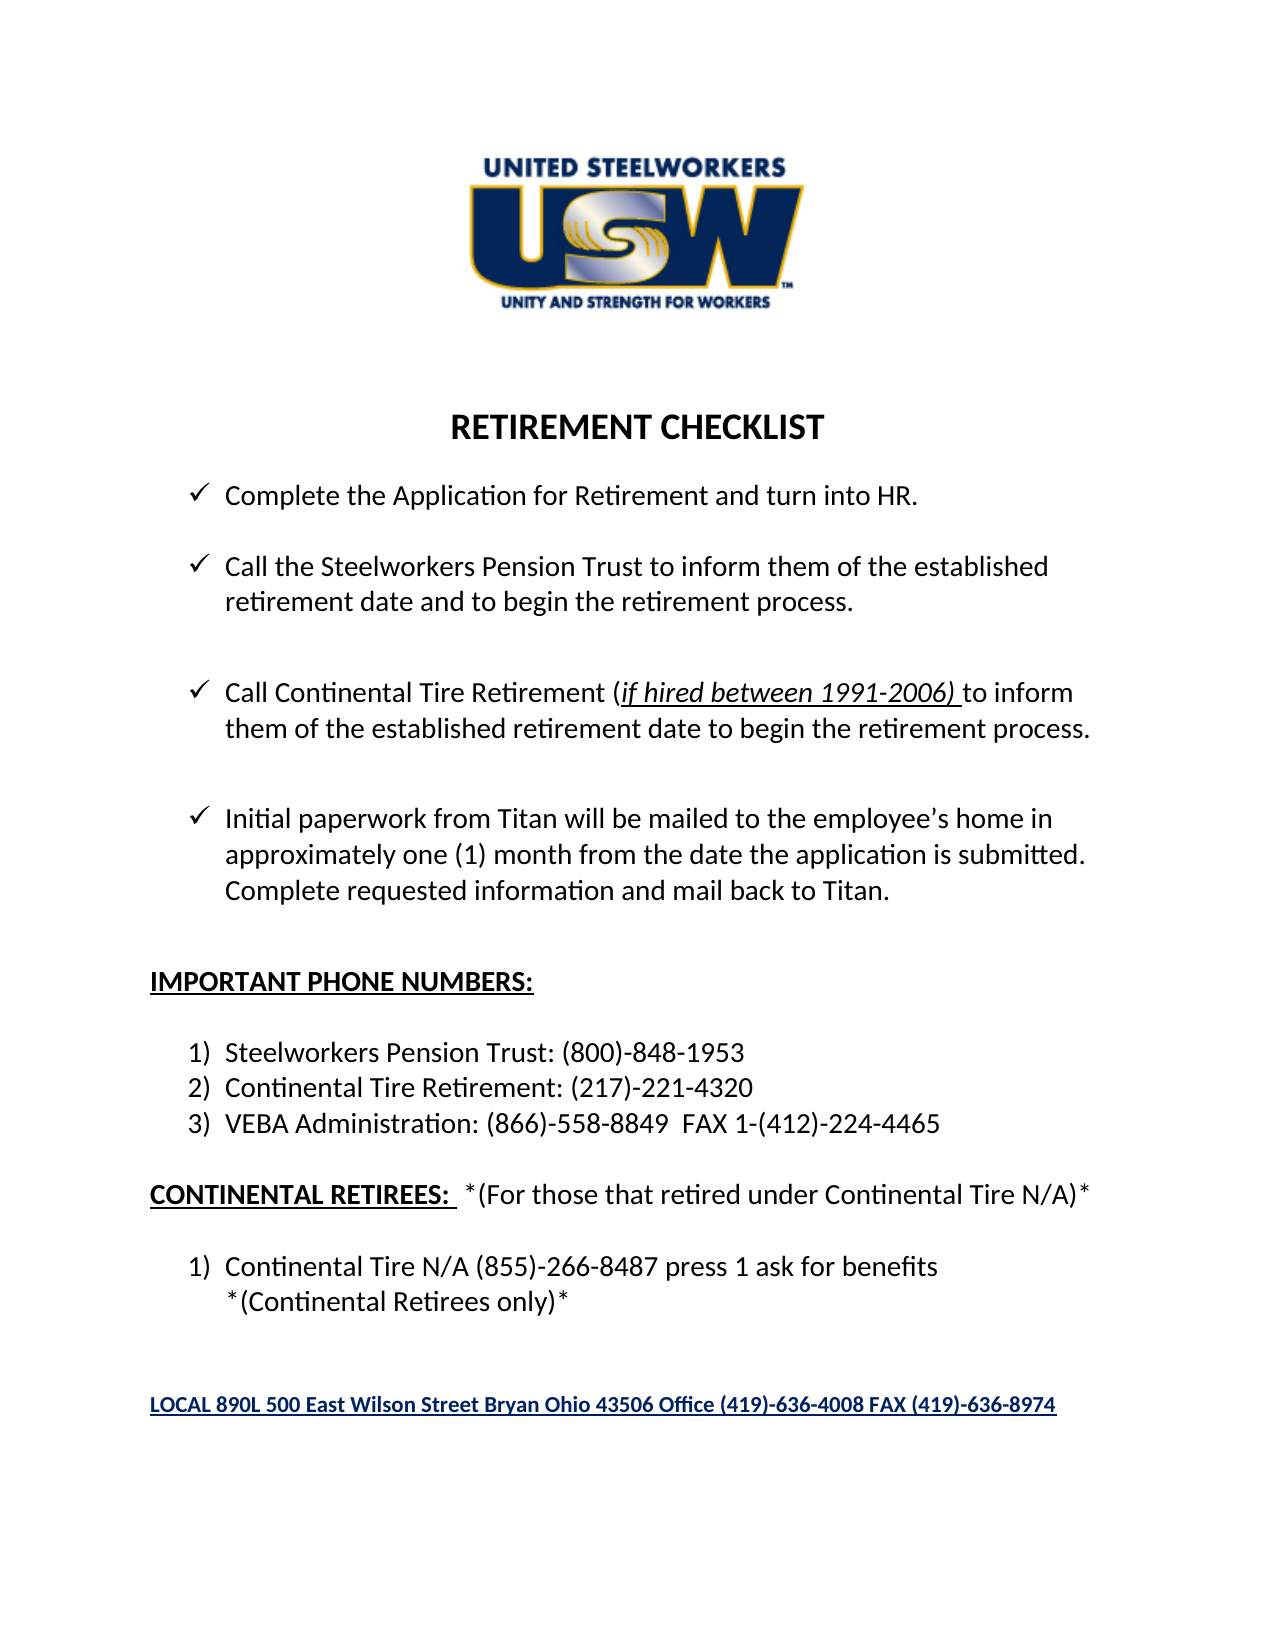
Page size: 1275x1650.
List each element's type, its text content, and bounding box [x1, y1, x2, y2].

list Continental Tire N/A (855)-266-8487 press 1 ask for benefits *(Continental Retirees only)* [187, 1248, 1125, 1319]
list Initial paperwork from Titan will be mailed to the employee’s home in approximately one (1) month from the date the application is submitted. Complete requested information and mail back to Titan. [187, 801, 1125, 907]
picture [468, 150, 807, 319]
text IMPORTANT PHONE NUMBERS: [150, 963, 1125, 998]
list Continental Tire Retirement: (217)-221-4320 [187, 1069, 1125, 1105]
text CONTINENTAL RETIREES: *(For those that retired under Continental Tire N/A)* [150, 1176, 1125, 1212]
list VEBA Administration: (866)-558-8849 FAX 1-(412)-224-4465 [187, 1105, 1125, 1141]
list Call Continental Tire Retirement (if hired between 1991-2006) to inform them of the established retirement date to begin the retirement process. [187, 674, 1125, 746]
list Steelworkers Pension Trust: (800)-848-1953 [187, 1034, 1125, 1069]
list Complete the Application for Retirement and turn into HR. [187, 477, 1125, 512]
text LOCAL 890L 500 East Wilson Street Bryan Ohio 43506 Office (419)-636-4008 FAX (419)-636-8974 [150, 1390, 1125, 1418]
text RETIREMENT CHECKLIST [150, 403, 1125, 449]
list Call the Steelworkers Pension Trust to inform them of the established retirement date and to begin the retirement process. [187, 548, 1125, 619]
